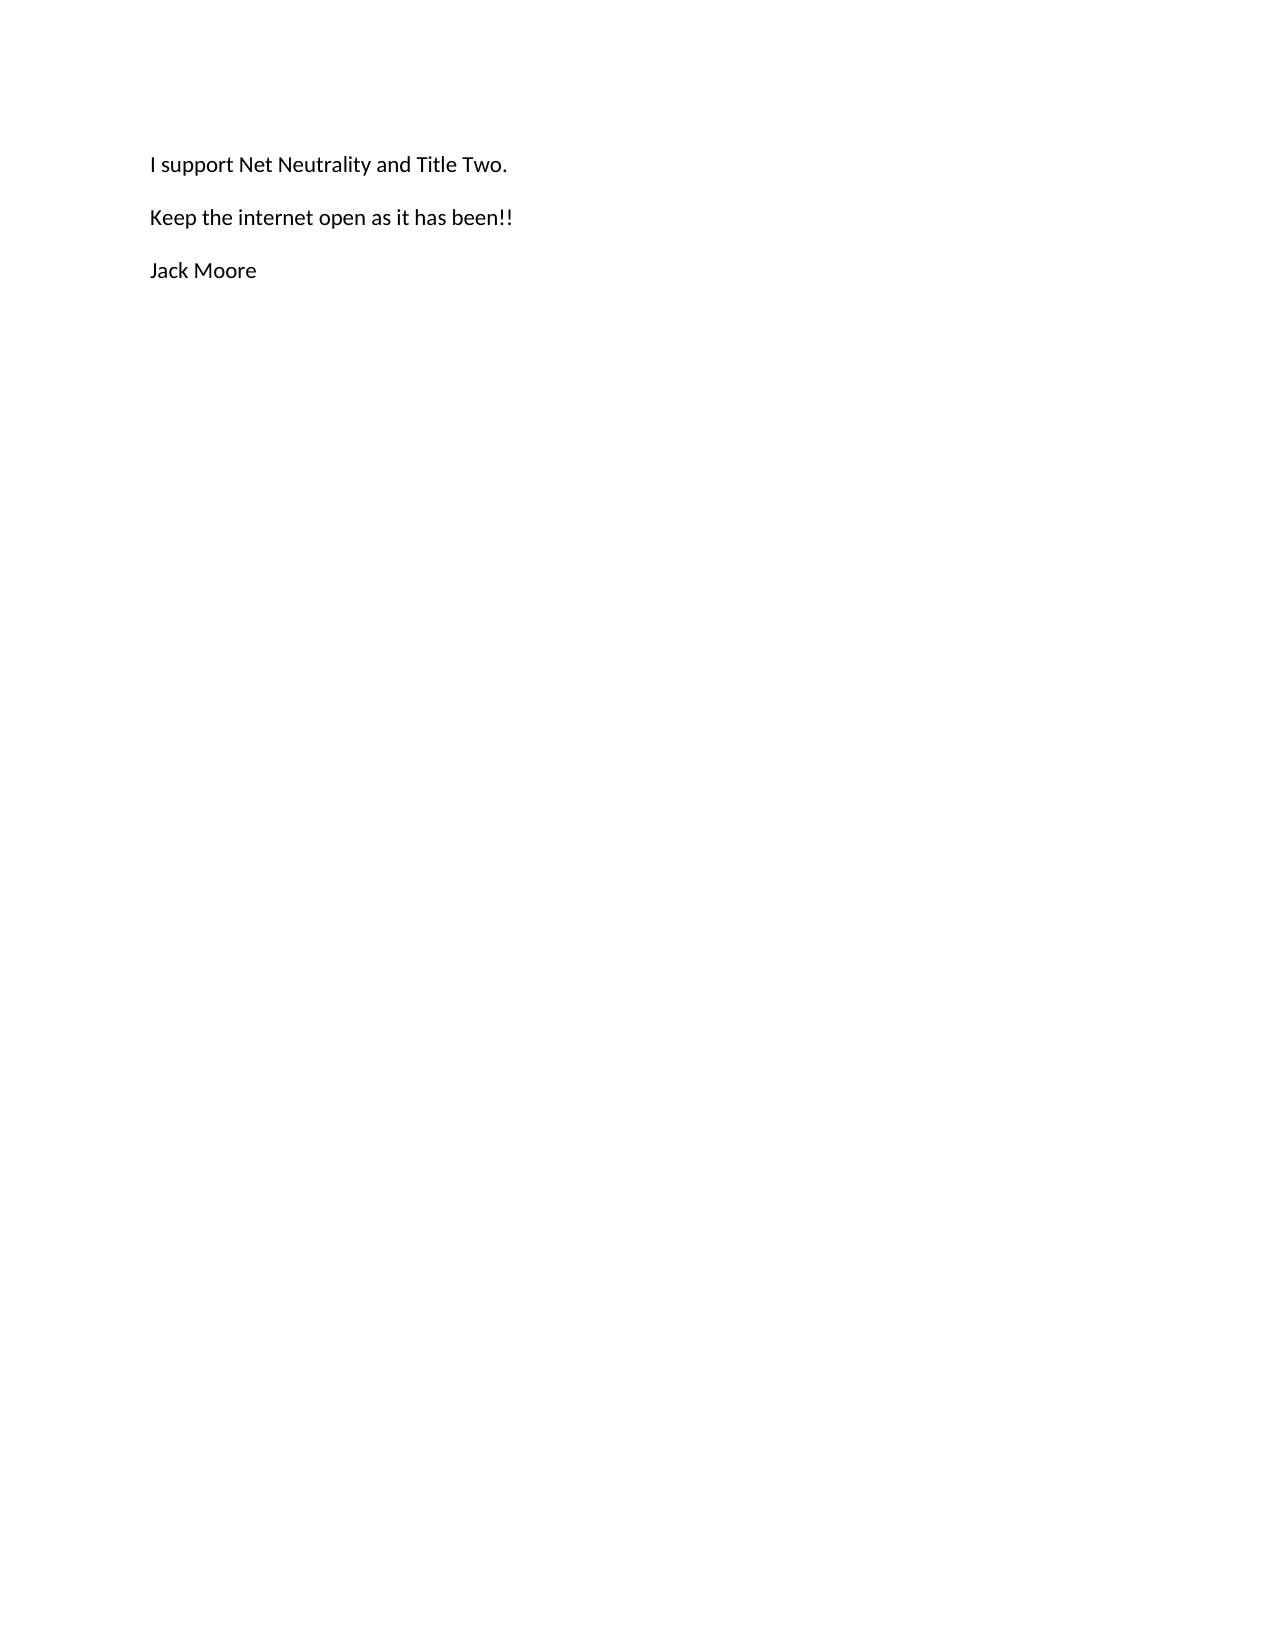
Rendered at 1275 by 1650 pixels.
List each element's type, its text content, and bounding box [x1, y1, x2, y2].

text Jack Moore [150, 256, 1125, 284]
text Keep the internet open as it has been!! [150, 203, 1125, 231]
text I support Net Neutrality and Title Two. [150, 150, 1125, 178]
